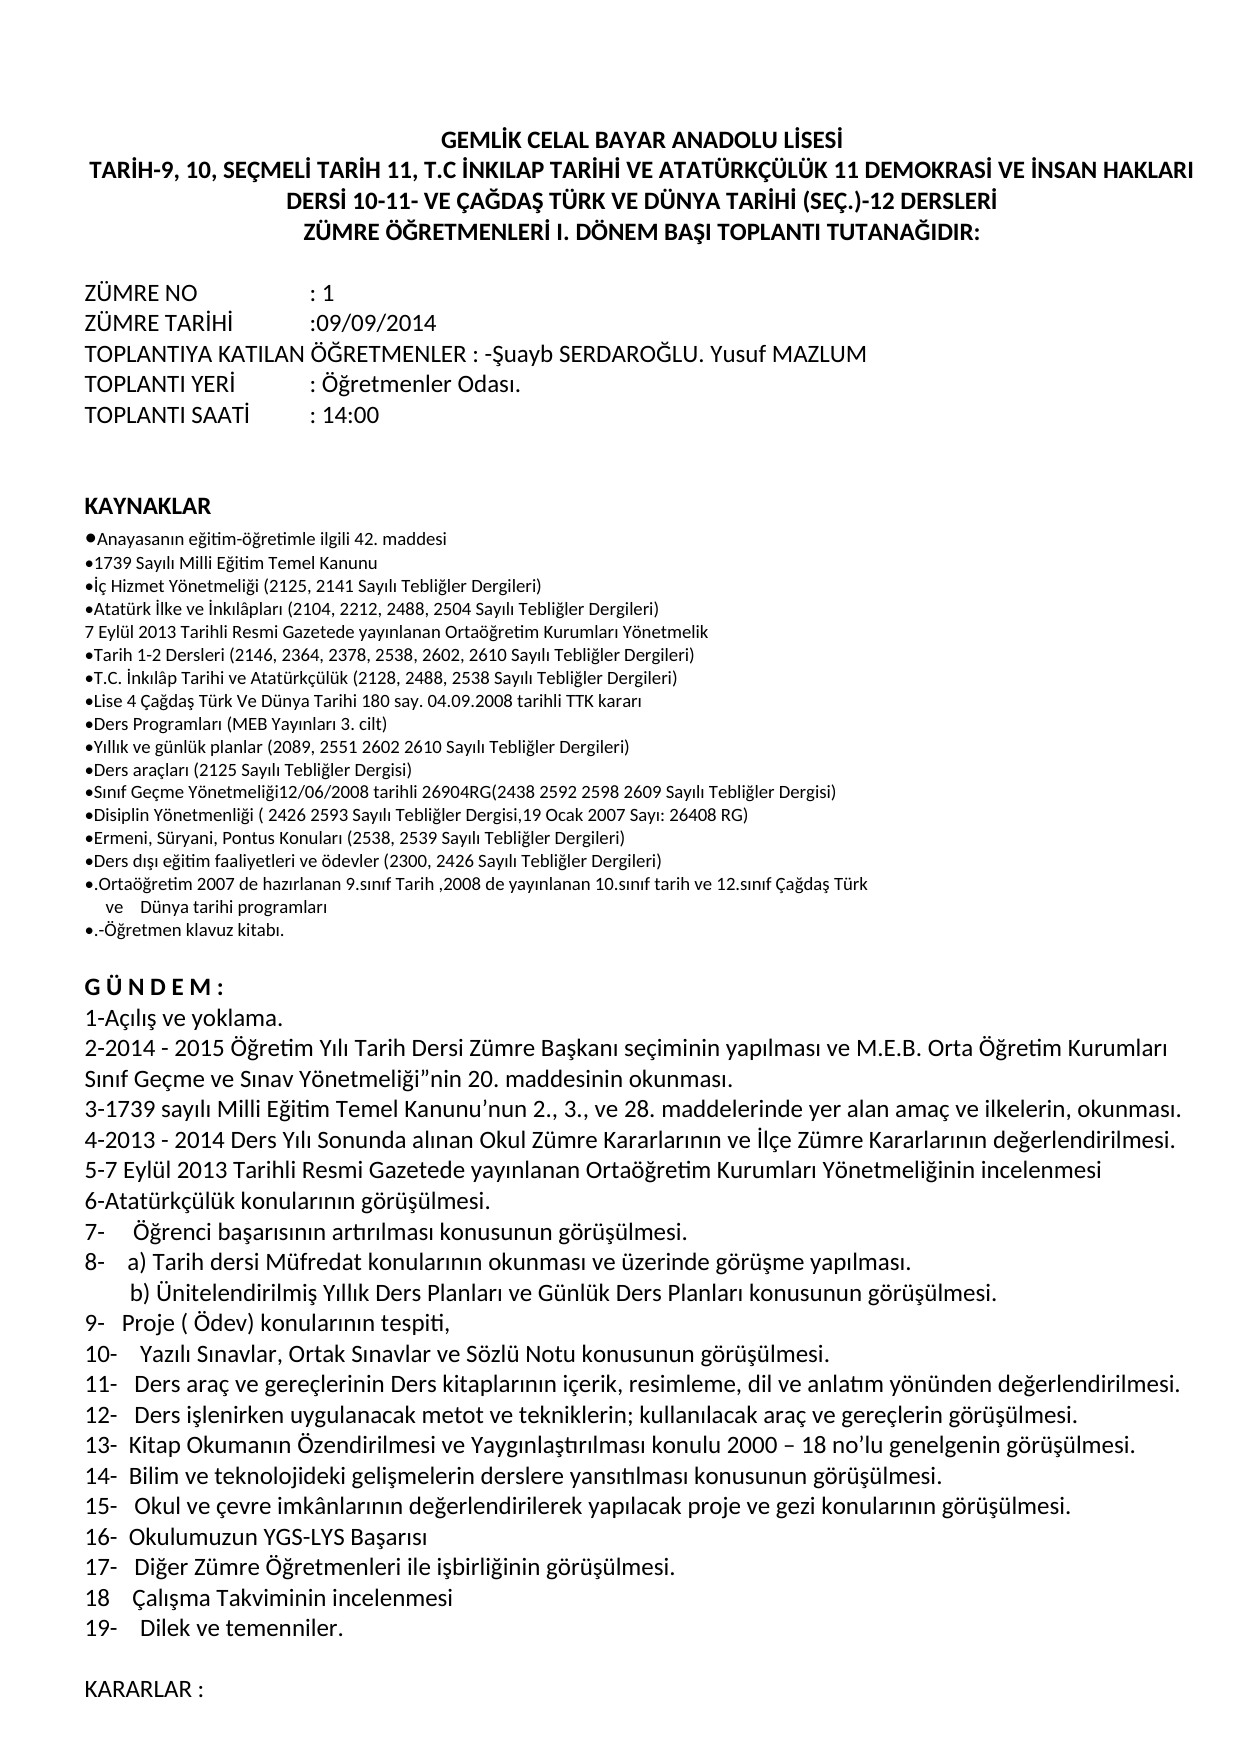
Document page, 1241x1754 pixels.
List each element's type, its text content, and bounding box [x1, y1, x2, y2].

text 2-2014 - 2015 Öğretim Yılı Tarih Dersi Zümre Başkanı seçiminin yapılması ve M.E.B. Orta Öğretim Kurumları Sınıf Geçme ve Sınav Yönetmeliği”nin 20. maddesinin okunması. [84, 1033, 1200, 1094]
text 15- Okul ve çevre imkânlarının değerlendirilerek yapılacak proje ve gezi konularının görüşülmesi. [84, 1490, 1200, 1521]
text •Tarih 1-2 Dersleri (2146, 2364, 2378, 2538, 2602, 2610 Sayılı Tebliğler Dergileri) •T.C. İnkılâp Tarihi ve Atatürkçülük (2128, 2488, 2538 Sayılı Tebliğler Dergileri) •Lise 4 Çağdaş Türk Ve Dünya Tarihi 180 say. 04.09.2008 tarihli TTK kararı •Ders Programları (MEB Yayınları 3. cilt) •Yıllık ve günlük planlar (2089, 2551 2602 2610 Sayılı Tebliğler Dergileri) •Ders araçları (2125 Sayılı Tebliğler Dergisi) •Sınıf Geçme Yönetmeliği12/06/2008 tarihli 26904RG(2438 2592 2598 2609 Sayılı Tebliğler Dergisi) •Disiplin Yönetmenliği ( 2426 2593 Sayılı Tebliğler Dergisi,19 Ocak 2007 Sayı: 26408 RG) •Ermeni, Süryani, Pontus Konuları (2538, 2539 Sayılı Tebliğler Dergileri) •Ders dışı eğitim faaliyetleri ve ödevler (2300, 2426 Sayılı Tebliğler Dergileri) •.Ortaöğretim 2007 de hazırlanan 9.sınıf Tarih ,2008 de yayınlanan 10.sınıf tarih ve 12.sınıf Çağdaş Türk [84, 643, 1200, 895]
text 3-1739 sayılı Milli Eğitim Temel Kanunu’nun 2., 3., ve 28. maddelerinde yer alan amaç ve ilkelerin, okunması. [84, 1094, 1200, 1124]
text 14- Bilim ve teknolojideki gelişmelerin derslere yansıtılması konusunun görüşülmesi. [84, 1460, 1200, 1490]
text •.-Öğretmen klavuz kitabı. [84, 918, 1200, 941]
text 1-Açılış ve yoklama. [84, 1002, 1200, 1033]
text 10- Yazılı Sınavlar, Ortak Sınavlar ve Sözlü Notu konusunun görüşülmesi. [84, 1338, 1200, 1368]
text ZÜMRE NO : 1 [84, 277, 1200, 307]
text TOPLANTI SAATİ : 14:00 [84, 399, 1200, 429]
text 5-7 Eylül 2013 Tarihli Resmi Gazetede yayınlanan Ortaöğretim Kurumları Yönetmeliğinin incelenmesi [84, 1155, 1200, 1185]
text 16- Okulumuzun YGS-LYS Başarısı [84, 1521, 1200, 1551]
text KARARLAR : [84, 1673, 1200, 1704]
text TOPLANTIYA KATILAN ÖĞRETMENLER : -Şuayb SERDAROĞLU. Yusuf MAZLUM [84, 338, 1200, 368]
text 18 Çalışma Takviminin incelenmesi [84, 1582, 1200, 1612]
text TARİH-9, 10, SEÇMELİ TARİH 11, T.C İNKILAP TARİHİ VE ATATÜRKÇÜLÜK 11 DEMOKRASİ VE İNSAN HAKLARI DERSİ 10-11- VE ÇAĞDAŞ TÜRK VE DÜNYA TARİHİ (SEÇ.)-12 DERSLERİ [84, 155, 1200, 216]
text ZÜMRE TARİHİ :09/09/2014 [84, 307, 1200, 338]
text 19- Dilek ve temenniler. [84, 1612, 1200, 1643]
text ZÜMRE ÖĞRETMENLERİ I. DÖNEM BAŞI TOPLANTI TUTANAĞIDIR: [84, 216, 1200, 246]
text 6-Atatürkçülük konularının görüşülmesi. [84, 1185, 1200, 1216]
text 12- Ders işlenirken uygulanacak metot ve tekniklerin; kullanılacak araç ve gereçlerin görüşülmesi. [84, 1399, 1200, 1429]
text TOPLANTI YERİ : Öğretmenler Odası. [84, 368, 1200, 399]
text 17- Diğer Zümre Öğretmenleri ile işbirliğinin görüşülmesi. [84, 1551, 1200, 1582]
text KAYNAKLAR •Anayasanın eğitim-öğretimle ilgili 42. maddesi •1739 Sayılı Milli Eğitim Temel Kanunu •İç Hizmet Yönetmeliği (2125, 2141 Sayılı Tebliğler Dergileri) •Atatürk İlke ve İnkılâpları (2104, 2212, 2488, 2504 Sayılı Tebliğler Dergileri) 7 Eylül 2013 Tarihli Resmi Gazetede yayınlanan Ortaöğretim Kurumları Yönetmelik [84, 490, 1200, 643]
text 8- a) Tarih dersi Müfredat konularının okunması ve üzerinde görüşme yapılması. [84, 1246, 1200, 1277]
text ve Dünya tarihi programları [84, 895, 1200, 918]
text 9- Proje ( Ödev) konularının tespiti, [84, 1307, 1200, 1338]
text 11- Ders araç ve gereçlerinin Ders kitaplarının içerik, resimleme, dil ve anlatım yönünden değerlendirilmesi. [84, 1368, 1200, 1399]
text GEMLİK CELAL BAYAR ANADOLU LİSESİ [84, 124, 1200, 155]
text 4-2013 - 2014 Ders Yılı Sonunda alınan Okul Zümre Kararlarının ve İlçe Zümre Kararlarının değerlendirilmesi. [84, 1124, 1200, 1155]
text b) Ünitelendirilmiş Yıllık Ders Planları ve Günlük Ders Planları konusunun görüşülmesi. [84, 1277, 1200, 1307]
text G Ü N D E M : [84, 972, 1200, 1002]
text 7- Öğrenci başarısının artırılması konusunun görüşülmesi. [84, 1216, 1200, 1246]
text 13- Kitap Okumanın Özendirilmesi ve Yaygınlaştırılması konulu 2000 – 18 no’lu genelgenin görüşülmesi. [84, 1429, 1200, 1460]
